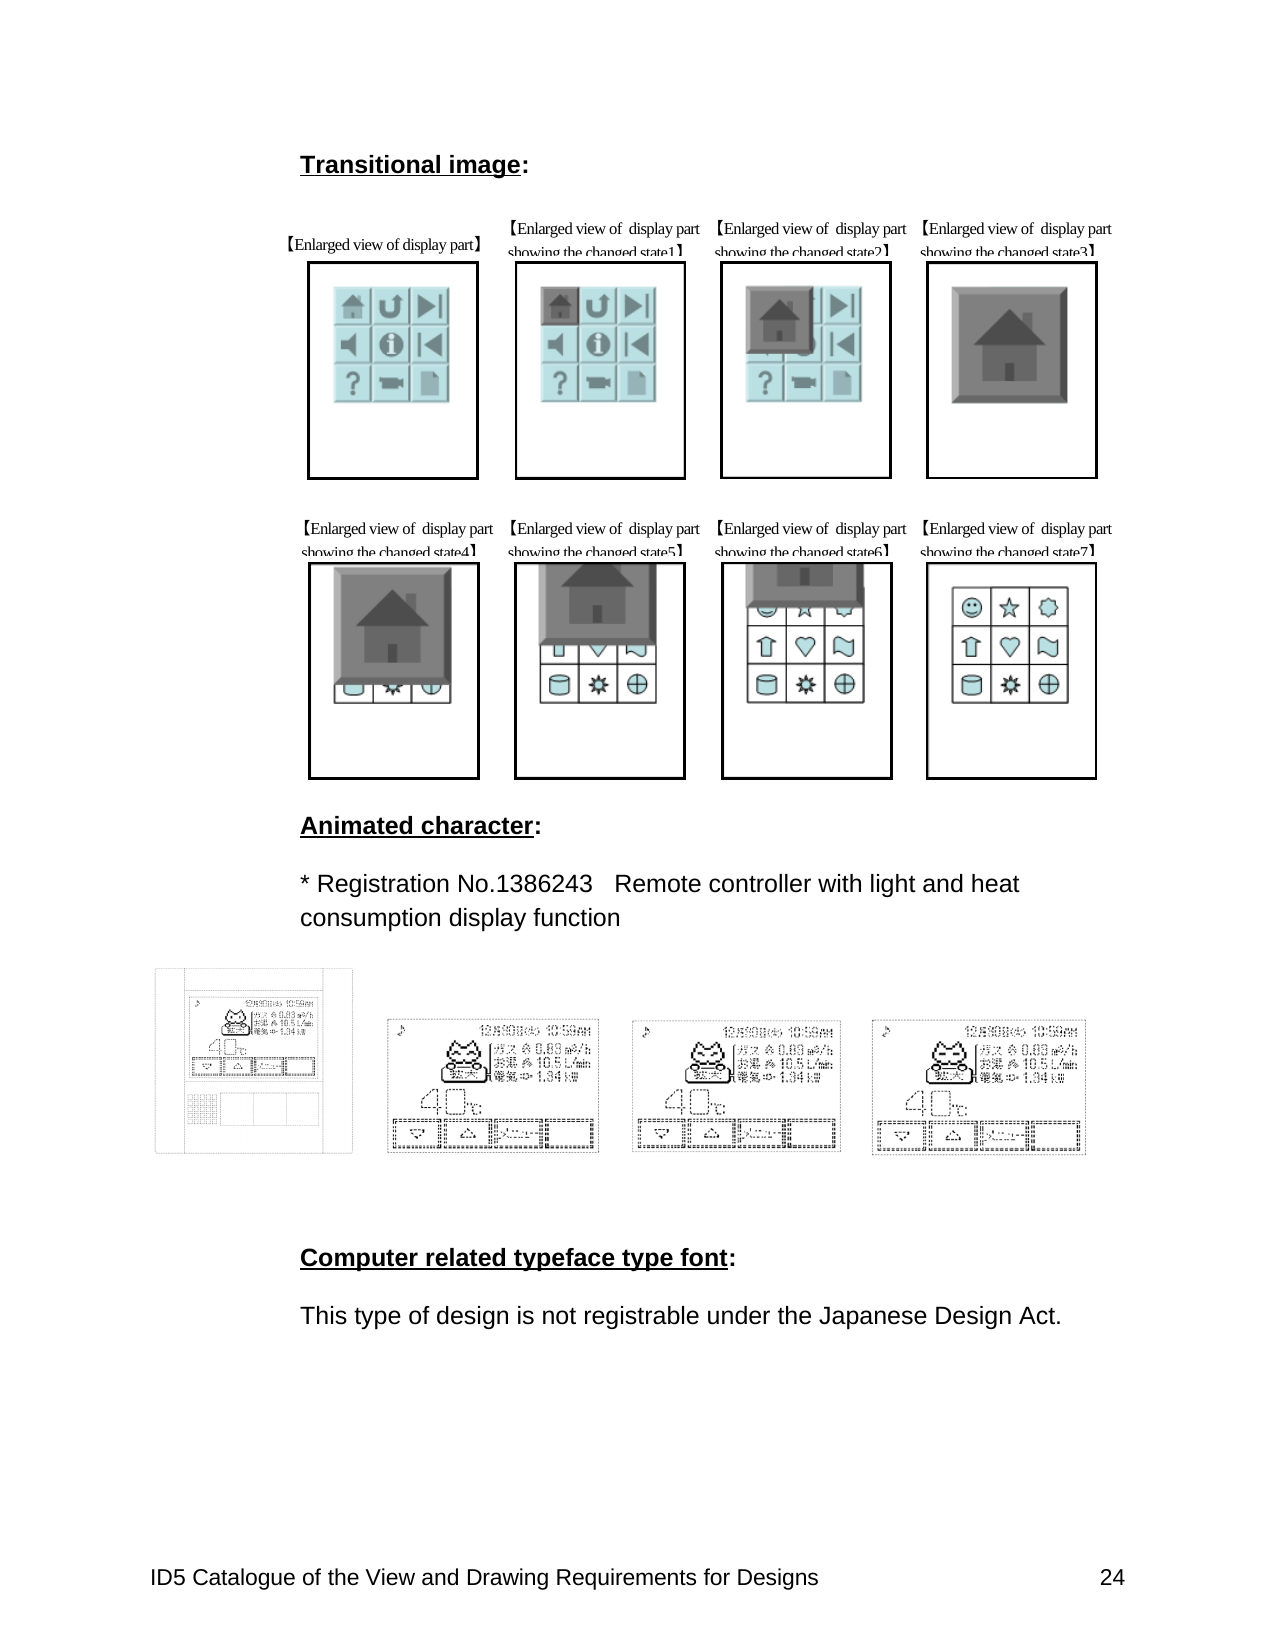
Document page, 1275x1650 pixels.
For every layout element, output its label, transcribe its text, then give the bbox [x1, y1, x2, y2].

picture [150, 962, 358, 1157]
picture [310, 264, 476, 477]
picture [627, 1015, 844, 1157]
text Animated character: [300, 811, 1125, 840]
picture [311, 564, 477, 777]
picture [382, 1013, 603, 1157]
picture [517, 264, 684, 477]
picture [869, 1017, 1088, 1157]
text Computer related typeface type font: [300, 1243, 1125, 1272]
text This type of design is not registrable under the Japanese Design Act. [225, 1301, 1125, 1329]
picture [928, 564, 1095, 777]
picture [929, 264, 1095, 477]
picture [517, 564, 683, 777]
picture [724, 564, 890, 777]
text Transitional image: [300, 150, 1125, 179]
text * Registration No.1386243 Remote controller with light and heat consumption display function [300, 869, 1125, 934]
picture [723, 264, 889, 477]
